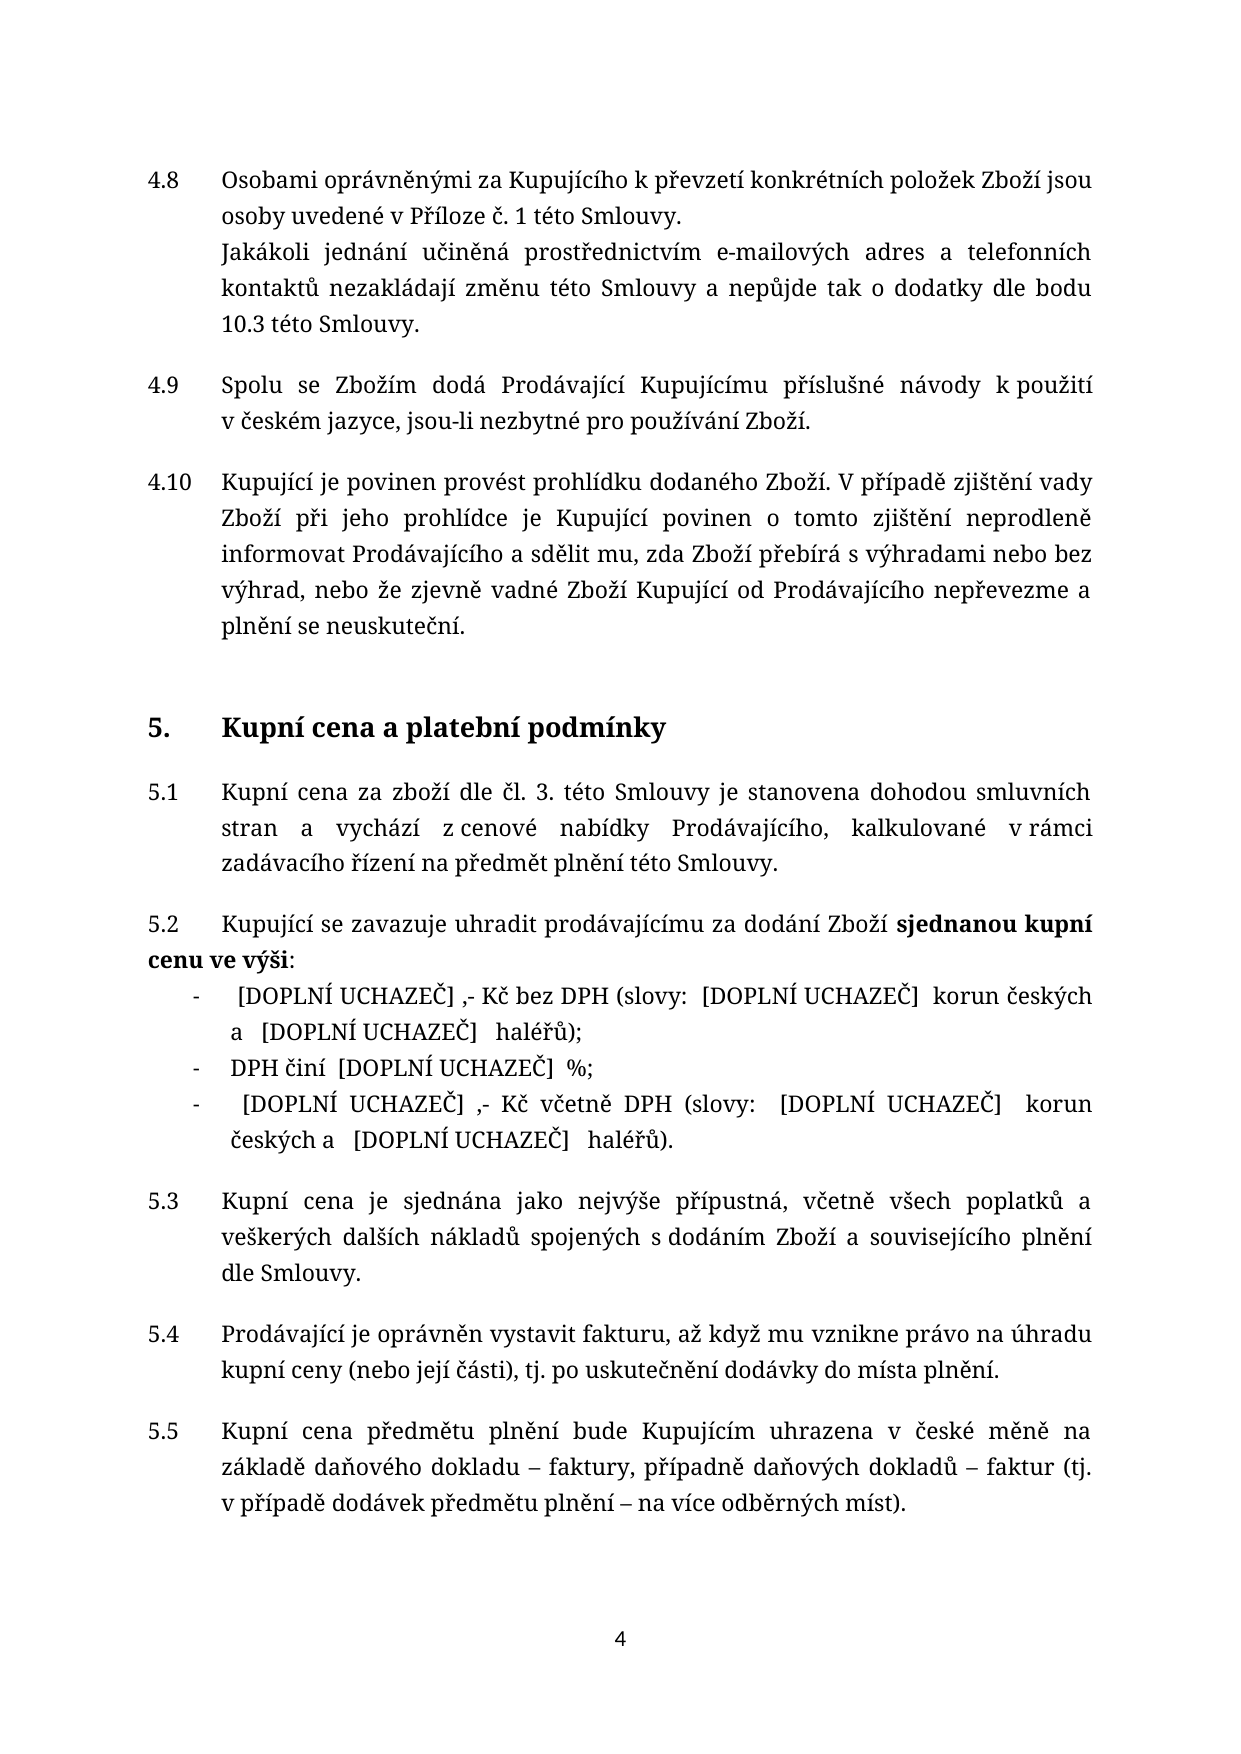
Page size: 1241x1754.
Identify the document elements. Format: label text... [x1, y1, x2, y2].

list DPH činí [DOPLNÍ UCHAZEČ] %; [193, 1052, 1092, 1083]
text 5.2 Kupující se zavazuje uhradit prodávajícímu za dodání Zboží sjednanou kupní cenu ve výši: [148, 908, 1092, 976]
text 5.5 Kupní cena předmětu plnění bude Kupujícím uhrazena v české měně na základě daňového dokladu – faktury, případně daňových dokladů – faktur (tj. v případě dodávek předmětu plnění – na více odběrných míst). [148, 1414, 1092, 1518]
text 5.4 Prodávající je oprávněn vystavit fakturu, až když mu vznikne právo na úhradu kupní ceny (nebo její části), tj. po uskutečnění dodávky do místa plnění. [148, 1318, 1092, 1385]
text 4.10 Kupující je povinen provést prohlídku dodaného Zboží. V případě zjištění vady Zboží při jeho prohlídce je Kupující povinen o tomto zjištění neprodleně informovat Prodávajícího a sdělit mu, zda Zboží přebírá s výhradami nebo bez výhrad, nebo že zjevně vadné Zboží Kupující od Prodávajícího nepřevezme a plnění se neuskuteční. [148, 466, 1092, 641]
text Jakákoli jednání učiněná prostřednictvím e-mailových adres a telefonních kontaktů nezakládají změnu této Smlouvy a nepůjde tak o dodatky dle bodu 10.3 této Smlouvy. [221, 236, 1092, 339]
list [DOPLNÍ UCHAZEČ] ,- Kč bez DPH (slovy: [DOPLNÍ UCHAZEČ] korun českých a [DOPLNÍ UCHAZEČ] haléřů); [193, 980, 1092, 1047]
text 5. Kupní cena a platební podmínky [148, 708, 1092, 745]
list [DOPLNÍ UCHAZEČ] ,- Kč včetně DPH (slovy: [DOPLNÍ UCHAZEČ] korun českých a [DOPLNÍ UCHAZEČ] haléřů). [193, 1088, 1092, 1155]
text 5.3 Kupní cena je sjednána jako nejvýše přípustná, včetně všech poplatků a veškerých dalších nákladů spojených s dodáním Zboží a souvisejícího plnění dle Smlouvy. [148, 1185, 1092, 1288]
text 4.9 Spolu se Zbožím dodá Prodávající Kupujícímu příslušné návody k použití v českém jazyce, jsou-li nezbytné pro používání Zboží. [148, 369, 1092, 436]
text 4.8 Osobami oprávněnými za Kupujícího k převzetí konkrétních položek Zboží jsou osoby uvedené v Příloze č. 1 této Smlouvy. [148, 164, 1092, 232]
text 5.1 Kupní cena za zboží dle čl. 3. této Smlouvy je stanovena dohodou smluvních stran a vychází z cenové nabídky Prodávajícího, kalkulované v rámci zadávacího řízení na předmět plnění této Smlouvy. [148, 776, 1092, 879]
